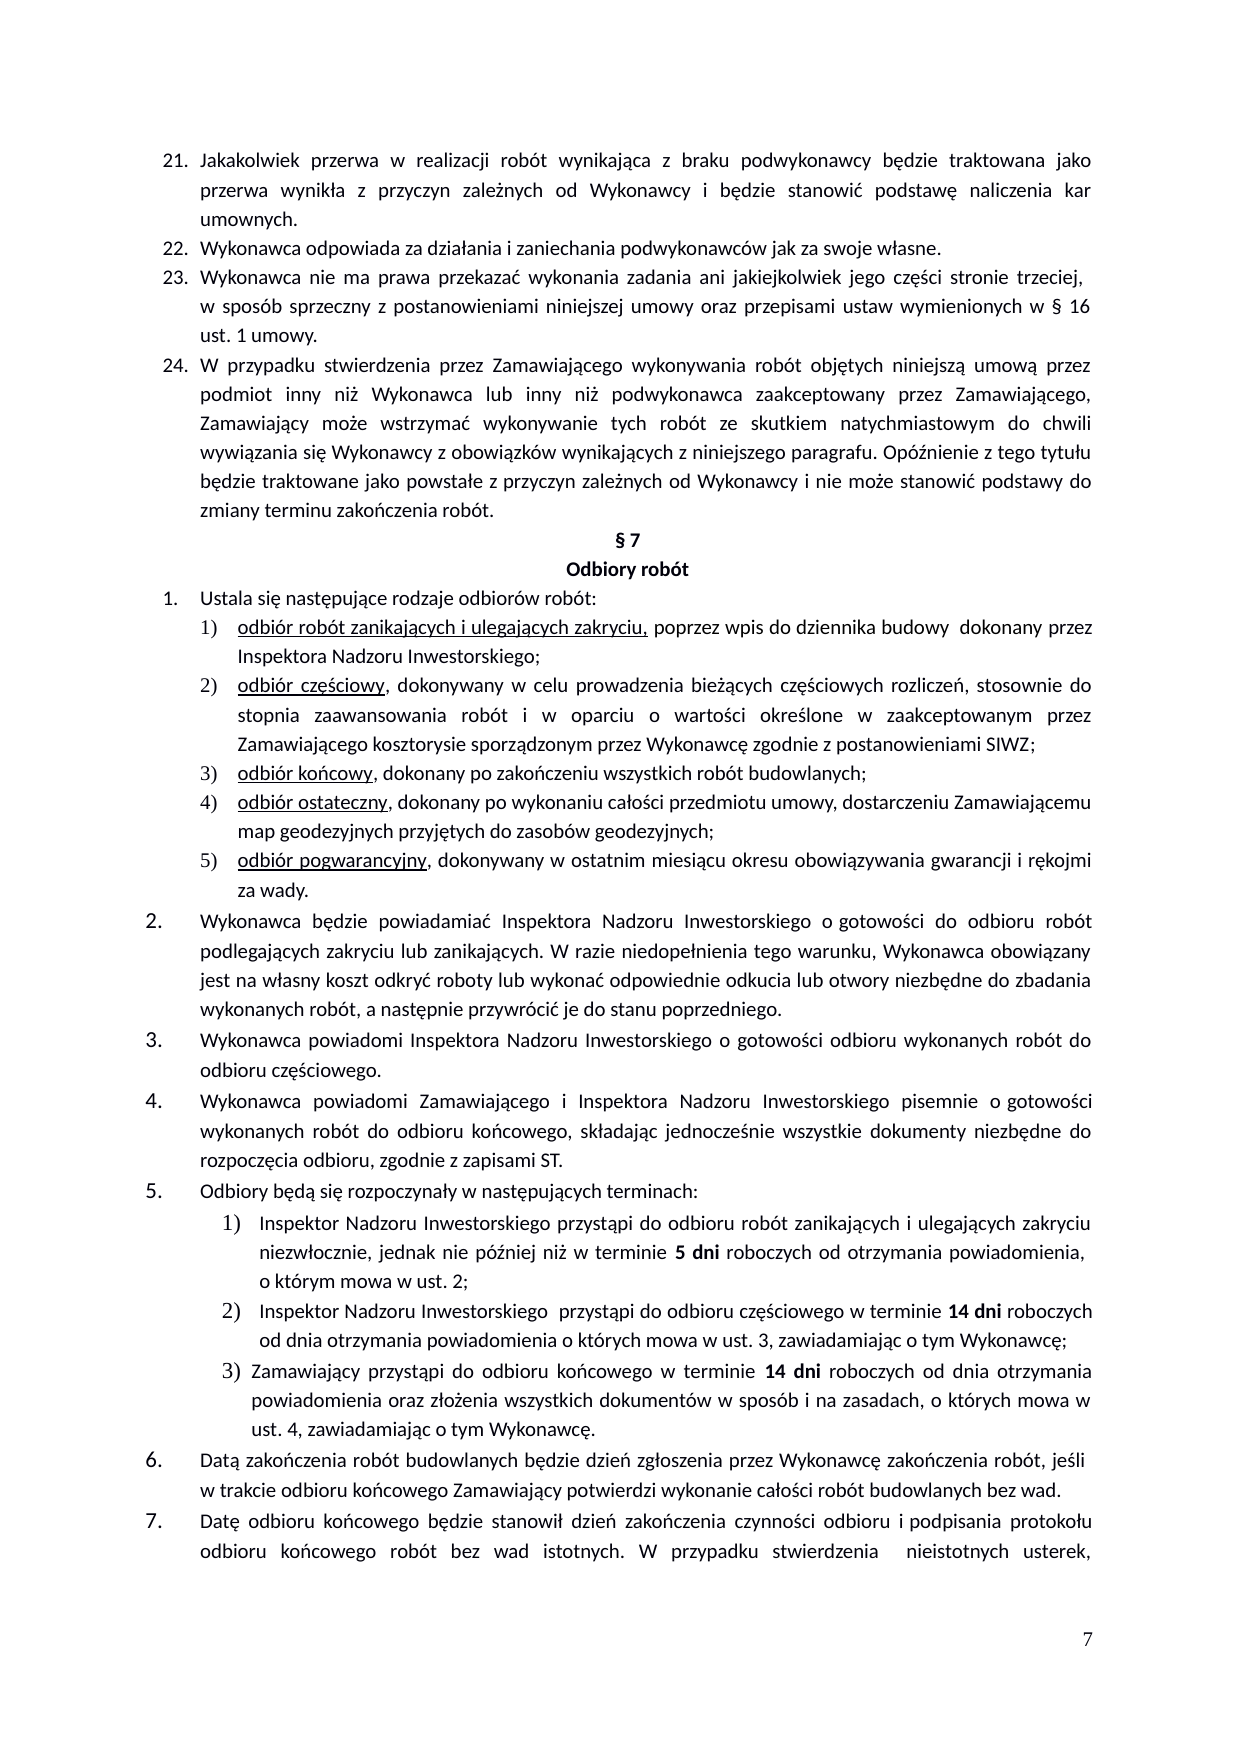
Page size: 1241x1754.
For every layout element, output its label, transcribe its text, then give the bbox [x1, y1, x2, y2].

text § 7 [162, 527, 1092, 552]
list Wykonawca powiadomi Zamawiającego i Inspektora Nadzoru Inwestorskiego pisemnie o gotowości wykonanych robót do odbioru końcowego, składając jednocześnie wszystkie dokumenty niezbędne do rozpoczęcia odbioru, zgodnie z zapisami ST. [162, 1086, 1092, 1173]
list odbiór ostateczny, dokonany po wykonaniu całości przedmiotu umowy, dostarczeniu Zamawiającemu map geodezyjnych przyjętych do zasobów geodezyjnych; [200, 789, 1092, 844]
list Inspektor Nadzoru Inwestorskiego przystąpi do odbioru robót zanikających i ulegających zakryciu niezwłocznie, jednak nie później niż w terminie 5 dni roboczych od otrzymania powiadomienia, o którym mowa w ust. 2; [222, 1208, 1092, 1293]
list Wykonawca odpowiada za działania i zaniechania podwykonawców jak za swoje własne. [162, 235, 1092, 261]
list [162, 1506, 1092, 1563]
list odbiór robót zanikających i ulegających zakryciu, poprzez wpis do dziennika budowy dokonany przez Inspektora Nadzoru Inwestorskiego; [200, 614, 1092, 669]
list odbiór końcowy, dokonany po zakończeniu wszystkich robót budowlanych; [200, 760, 1092, 786]
text Odbiory robót [162, 556, 1092, 581]
list odbiór częściowy, dokonywany w celu prowadzenia bieżących częściowych rozliczeń, stosownie do stopnia zaawansowania robót i w oparciu o wartości określone w zaakceptowanym przez Zamawiającego kosztorysie sporządzonym przez Wykonawcę zgodnie z postanowieniami SIWZ; [200, 673, 1092, 756]
list Odbiory będą się rozpoczynały w następujących terminach: [162, 1176, 1092, 1204]
list Inspektor Nadzoru Inwestorskiego przystąpi do odbioru częściowego w terminie 14 dni roboczych od dnia otrzymania powiadomienia o których mowa w ust. 3, zawiadamiając o tym Wykonawcę; [222, 1297, 1092, 1353]
list Zamawiający przystąpi do odbioru końcowego w terminie 14 dni roboczych od dnia otrzymania powiadomienia oraz złożenia wszystkich dokumentów w sposób i na zasadach, o których mowa w ust. 4, zawiadamiając o tym Wykonawcę. [222, 1357, 1092, 1442]
list odbiór pogwarancyjny, dokonywany w ostatnim miesiącu okresu obowiązywania gwarancji i rękojmi za wady. [200, 848, 1092, 902]
list Jakakolwiek przerwa w realizacji robót wynikająca z braku podwykonawcy będzie traktowana jako przerwa wynikła z przyczyn zależnych od Wykonawcy i będzie stanowić podstawę naliczenia kar umownych. [162, 148, 1092, 231]
list Datą zakończenia robót budowlanych będzie dzień zgłoszenia przez Wykonawcę zakończenia robót, jeśli w trakcie odbioru końcowego Zamawiający potwierdzi wykonanie całości robót budowlanych bez wad. [162, 1445, 1092, 1502]
list Wykonawca nie ma prawa przekazać wykonania zadania ani jakiejkolwiek jego części stronie trzeciej, w sposób sprzeczny z postanowieniami niniejszej umowy oraz przepisami ustaw wymienionych w § 16 ust. 1 umowy. [162, 264, 1092, 348]
list Ustala się następujące rodzaje odbiorów robót: [162, 585, 1092, 611]
list Wykonawca będzie powiadamiać Inspektora Nadzoru Inwestorskiego o gotowości do odbioru robót podlegających zakryciu lub zanikających. W razie niedopełnienia tego warunku, Wykonawca obowiązany jest na własny koszt odkryć roboty lub wykonać odpowiednie odkucia lub otwory niezbędne do zbadania wykonanych robót, a następnie przywrócić je do stanu poprzedniego. [162, 906, 1092, 1022]
list W przypadku stwierdzenia przez Zamawiającego wykonywania robót objętych niniejszą umową przez podmiot inny niż Wykonawca lub inny niż podwykonawca zaakceptowany przez Zamawiającego, Zamawiający może wstrzymać wykonywanie tych robót ze skutkiem natychmiastowym do chwili wywiązania się Wykonawcy z obowiązków wynikających z niniejszego paragrafu. Opóźnienie z tego tytułu będzie traktowane jako powstałe z przyczyn zależnych od Wykonawcy i nie może stanowić podstawy do zmiany terminu zakończenia robót. [162, 352, 1092, 523]
list Wykonawca powiadomi Inspektora Nadzoru Inwestorskiego o gotowości odbioru wykonanych robót do odbioru częściowego. [162, 1025, 1092, 1082]
